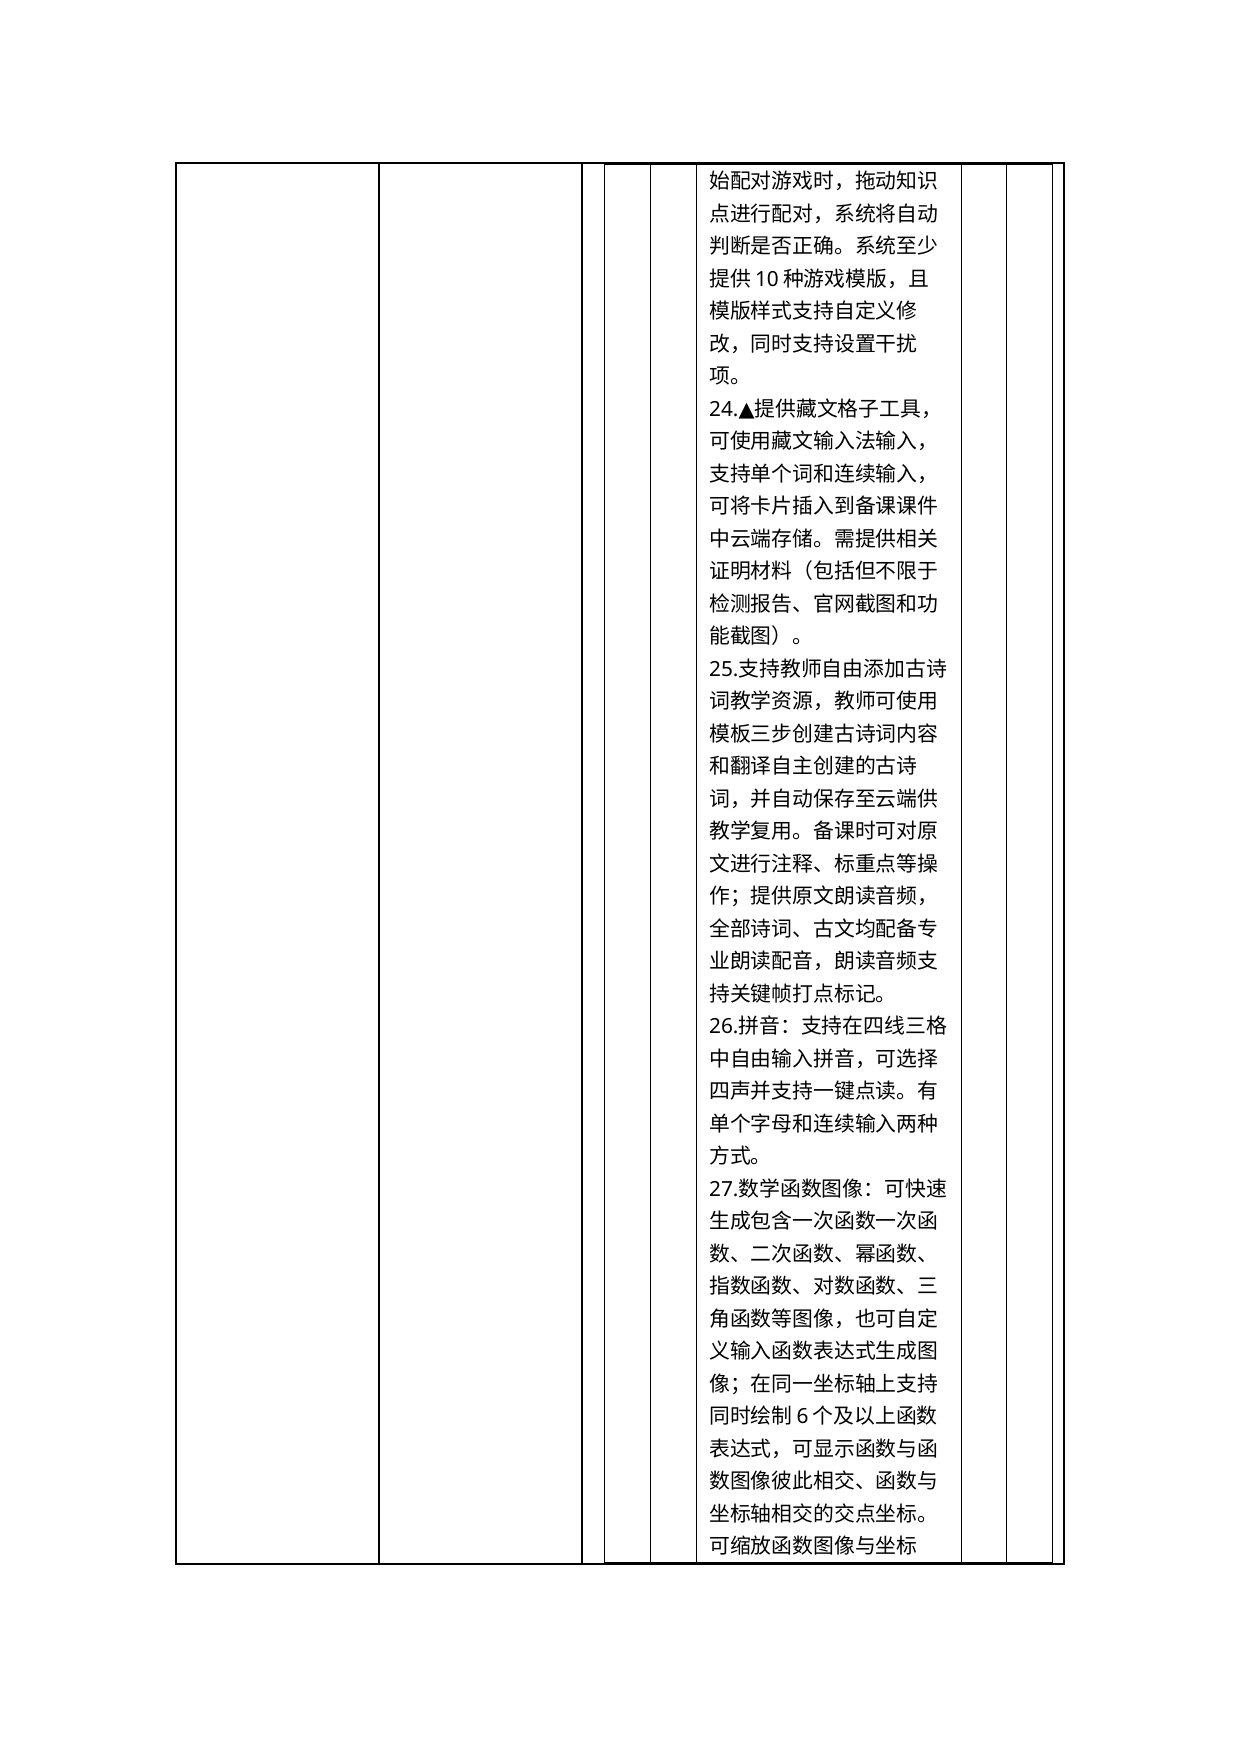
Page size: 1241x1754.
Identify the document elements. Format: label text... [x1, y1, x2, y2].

table_cell [1007, 165, 1052, 1562]
table_cell [583, 164, 604, 1563]
table_cell [962, 165, 1006, 1562]
table_cell [1053, 164, 1063, 1563]
table_cell [651, 165, 696, 1562]
table_cell [605, 165, 650, 1562]
table_cell 1 [177, 164, 378, 1563]
table_cell [697, 165, 961, 1562]
table_cell [380, 164, 581, 1563]
